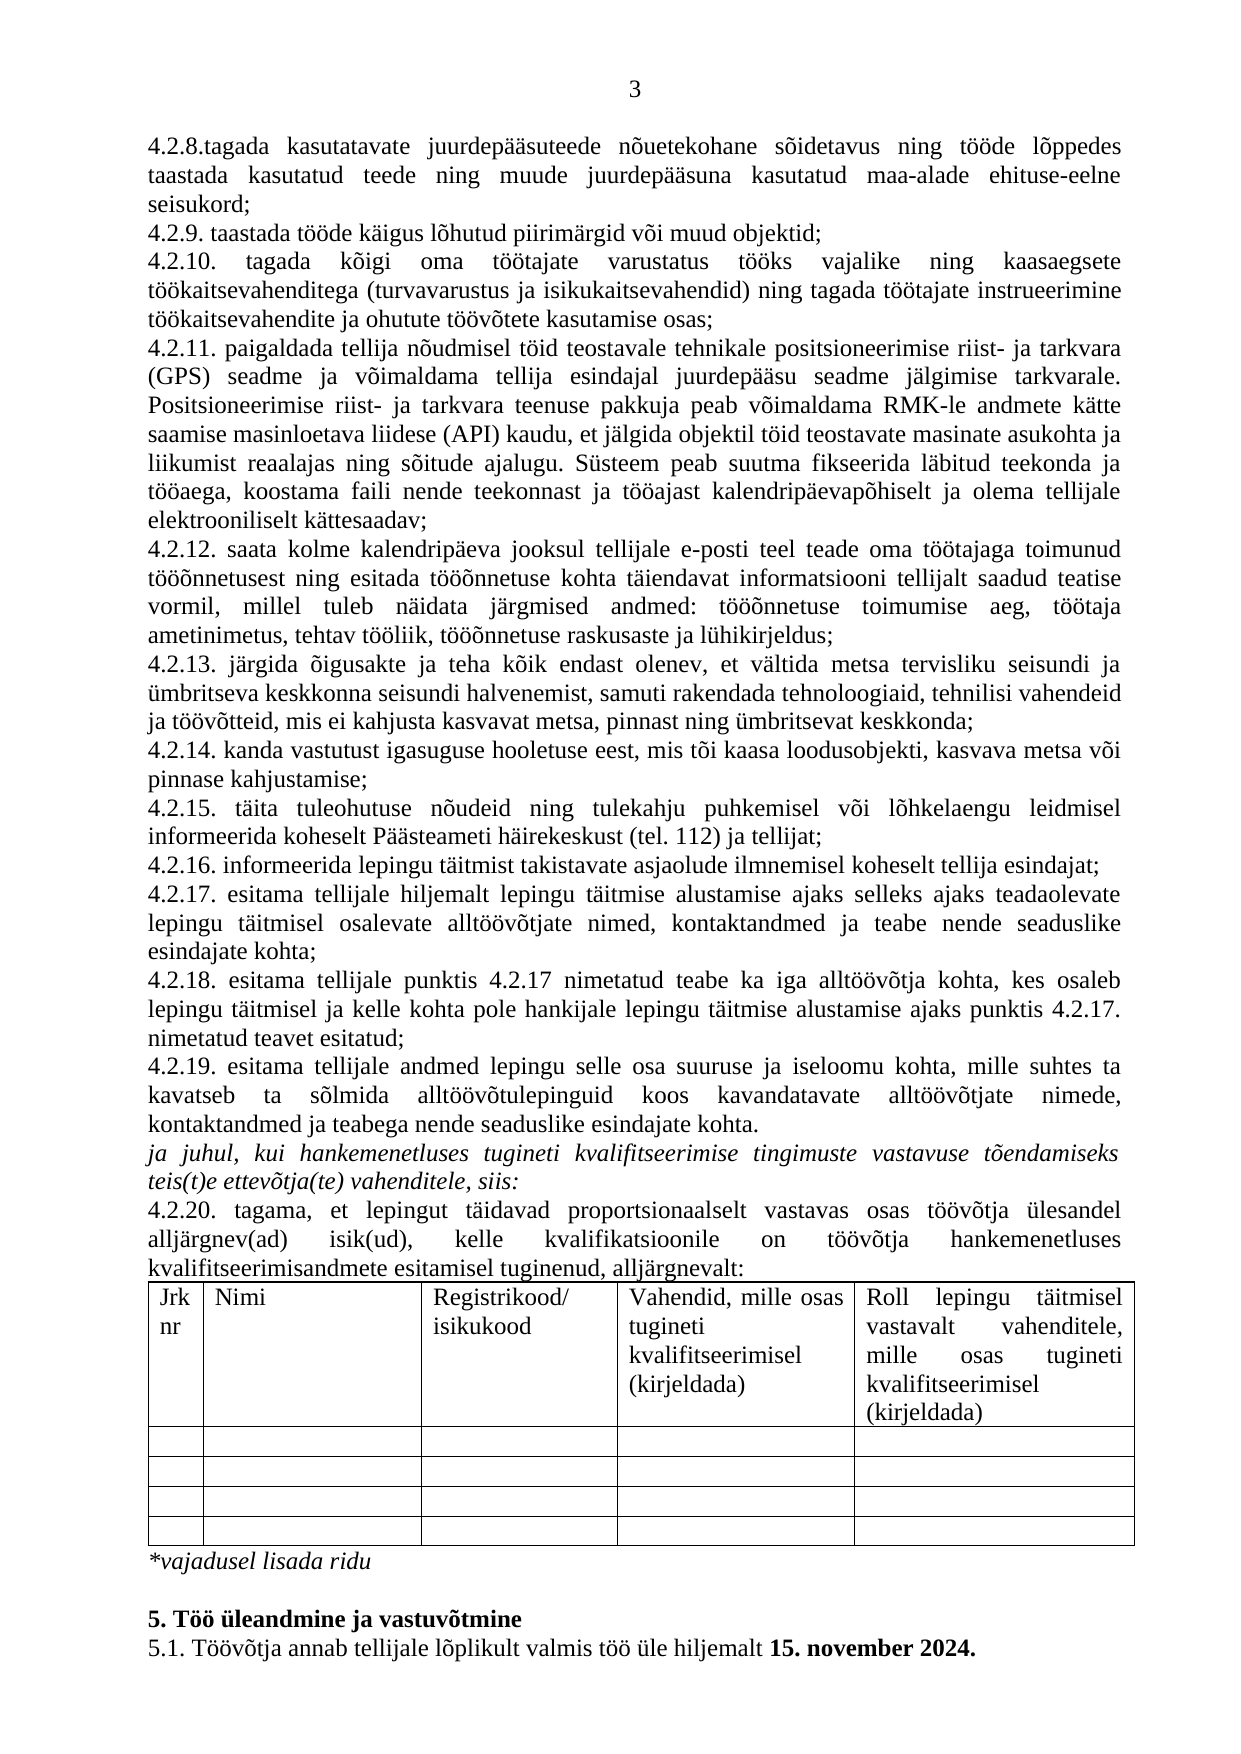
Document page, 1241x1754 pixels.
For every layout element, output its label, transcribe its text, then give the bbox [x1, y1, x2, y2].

text 4.2.13. järgida õigusakte ja teha kõik endast olenev, et vältida metsa tervisliku seisundi ja ümbritseva keskkonna seisundi halvenemist, samuti rakendada tehnoloogiaid, tehnilisi vahendeid ja töövõtteid, mis ei kahjusta kasvavat metsa, pinnast ning ümbritsevat keskkonda; [148, 649, 1122, 735]
table_cell [149, 1517, 203, 1545]
table_header Jrk nr [149, 1283, 203, 1426]
table_cell [618, 1427, 854, 1456]
table_cell [618, 1457, 854, 1486]
table_cell [422, 1517, 617, 1545]
table_header Roll lepingu täitmisel vastavalt vahenditele, mille osas tugineti kvalifitseerimisel (kirjeldada) [855, 1283, 1134, 1426]
text 4.2.12. saata kolme kalendripäeva jooksul tellijale e-posti teel teade oma töötajaga toimunud tööõnnetusest ning esitada tööõnnetuse kohta täiendavat informatsiooni tellijalt saadud teatise vormil, millel tuleb näidata järgmised andmed: tööõnnetuse toimumise aeg, töötaja ametinimetus, tehtav tööliik, tööõnnetuse raskusaste ja lühikirjeldus; [148, 534, 1122, 649]
table_cell [422, 1487, 617, 1516]
table_cell [618, 1517, 854, 1545]
text ja juhul, kui hankemenetluses tugineti kvalifitseerimise tingimuste vastavuse tõendamiseks teis(t)e ettevõtja(te) vahenditele, siis: [148, 1138, 1122, 1195]
text 4.2.14. kanda vastutust igasuguse hooletuse eest, mis tõi kaasa loodusobjekti, kasvava metsa või pinnase kahjustamise; [148, 735, 1122, 793]
list 4.2.9. taastada tööde käigus lõhutud piirimärgid või muud objektid; [148, 218, 1122, 246]
table_cell [204, 1457, 421, 1486]
table_cell [204, 1427, 421, 1456]
text 5.1. Töövõtja annab tellijale lõplikult valmis töö üle hiljemalt 15. november 2024. [148, 1633, 1122, 1661]
table_header Registrikood/ isikukood [422, 1283, 617, 1426]
text 4.2.15. täita tuleohutuse nõudeid ning tulekahju puhkemisel või lõhkelaengu leidmisel informeerida koheselt Päästeameti häirekeskust (tel. 112) ja tellijat; [148, 793, 1122, 850]
table_header Nimi [204, 1283, 421, 1426]
table_cell [422, 1427, 617, 1456]
table_cell [422, 1457, 617, 1486]
text 5. Töö üleandmine ja vastuvõtmine [148, 1604, 1122, 1633]
text 4.2.16. informeerida lepingu täitmist takistavate asjaolude ilmnemisel koheselt tellija esindajat; [148, 850, 1122, 879]
text 4.2.20. tagama, et lepingut täidavad proportsionaalselt vastavas osas töövõtja ülesandel alljärgnev(ad) isik(ud), kelle kvalifikatsioonile on töövõtja hankemenetluses kvalifitseerimisandmete esitamisel tuginenud, alljärgnevalt: [148, 1195, 1122, 1281]
table_header Vahendid, mille osas tugineti kvalifitseerimisel (kirjeldada) [618, 1283, 854, 1426]
text 4.2.18. esitama tellijale punktis 4.2.17 nimetatud teabe ka iga alltöövõtja kohta, kes osaleb lepingu täitmisel ja kelle kohta pole hankijale lepingu täitmise alustamise ajaks punktis 4.2.17. nimetatud teavet esitatud; [148, 965, 1122, 1051]
list 4.2.8.tagada kasutatavate juurdepääsuteede nõuetekohane sõidetavus ning tööde lõppedes taastada kasutatud teede ning muude juurdepääsuna kasutatud maa-alade ehituse-eelne seisukord; [148, 131, 1122, 218]
text 4.2.11. paigaldada tellija nõudmisel töid teostavale tehnikale positsioneerimise riist- ja tarkvara (GPS) seadme ja võimaldama tellija esindajal juurdepääsu seadme jälgimise tarkvarale. Positsioneerimise riist- ja tarkvara teenuse pakkuja peab võimaldama RMK-le andmete kätte saamise masinloetava liidese (API) kaudu, et jälgida objektil töid teostavate masinate asukohta ja liikumist reaalajas ning sõitude ajalugu. Süsteem peab suutma fikseerida läbitud teekonda ja tööaega, koostama faili nende teekonnast ja tööajast kalendripäevapõhiselt ja olema tellijale elektrooniliselt kättesaadav; [148, 333, 1122, 534]
table_cell [149, 1457, 203, 1486]
table_cell [855, 1457, 1134, 1486]
table_cell [149, 1427, 203, 1456]
text 4.2.17. esitama tellijale hiljemalt lepingu täitmise alustamise ajaks selleks ajaks teadaolevate lepingu täitmisel osalevate alltöövõtjate nimed, kontaktandmed ja teabe nende seaduslike esindajate kohta; [148, 879, 1122, 965]
table_cell [204, 1517, 421, 1545]
text *vajadusel lisada ridu [148, 1546, 1122, 1575]
table_cell [855, 1487, 1134, 1516]
table_cell [855, 1427, 1134, 1456]
table_cell [855, 1517, 1134, 1545]
table_cell [204, 1487, 421, 1516]
table_cell [149, 1487, 203, 1516]
table_cell [618, 1487, 854, 1516]
text 4.2.19. esitama tellijale andmed lepingu selle osa suuruse ja iseloomu kohta, mille suhtes ta kavatseb ta sõlmida alltöövõtulepinguid koos kavandatavate alltöövõtjate nimede, kontaktandmed ja teabega nende seaduslike esindajate kohta. [148, 1051, 1122, 1138]
text 4.2.10. tagada kõigi oma töötajate varustatus tööks vajalike ning kaasaegsete töökaitsevahenditega (turvavarustus ja isikukaitsevahendid) ning tagada töötajate instrueerimine töökaitsevahendite ja ohutute töövõtete kasutamise osas; [148, 246, 1122, 333]
